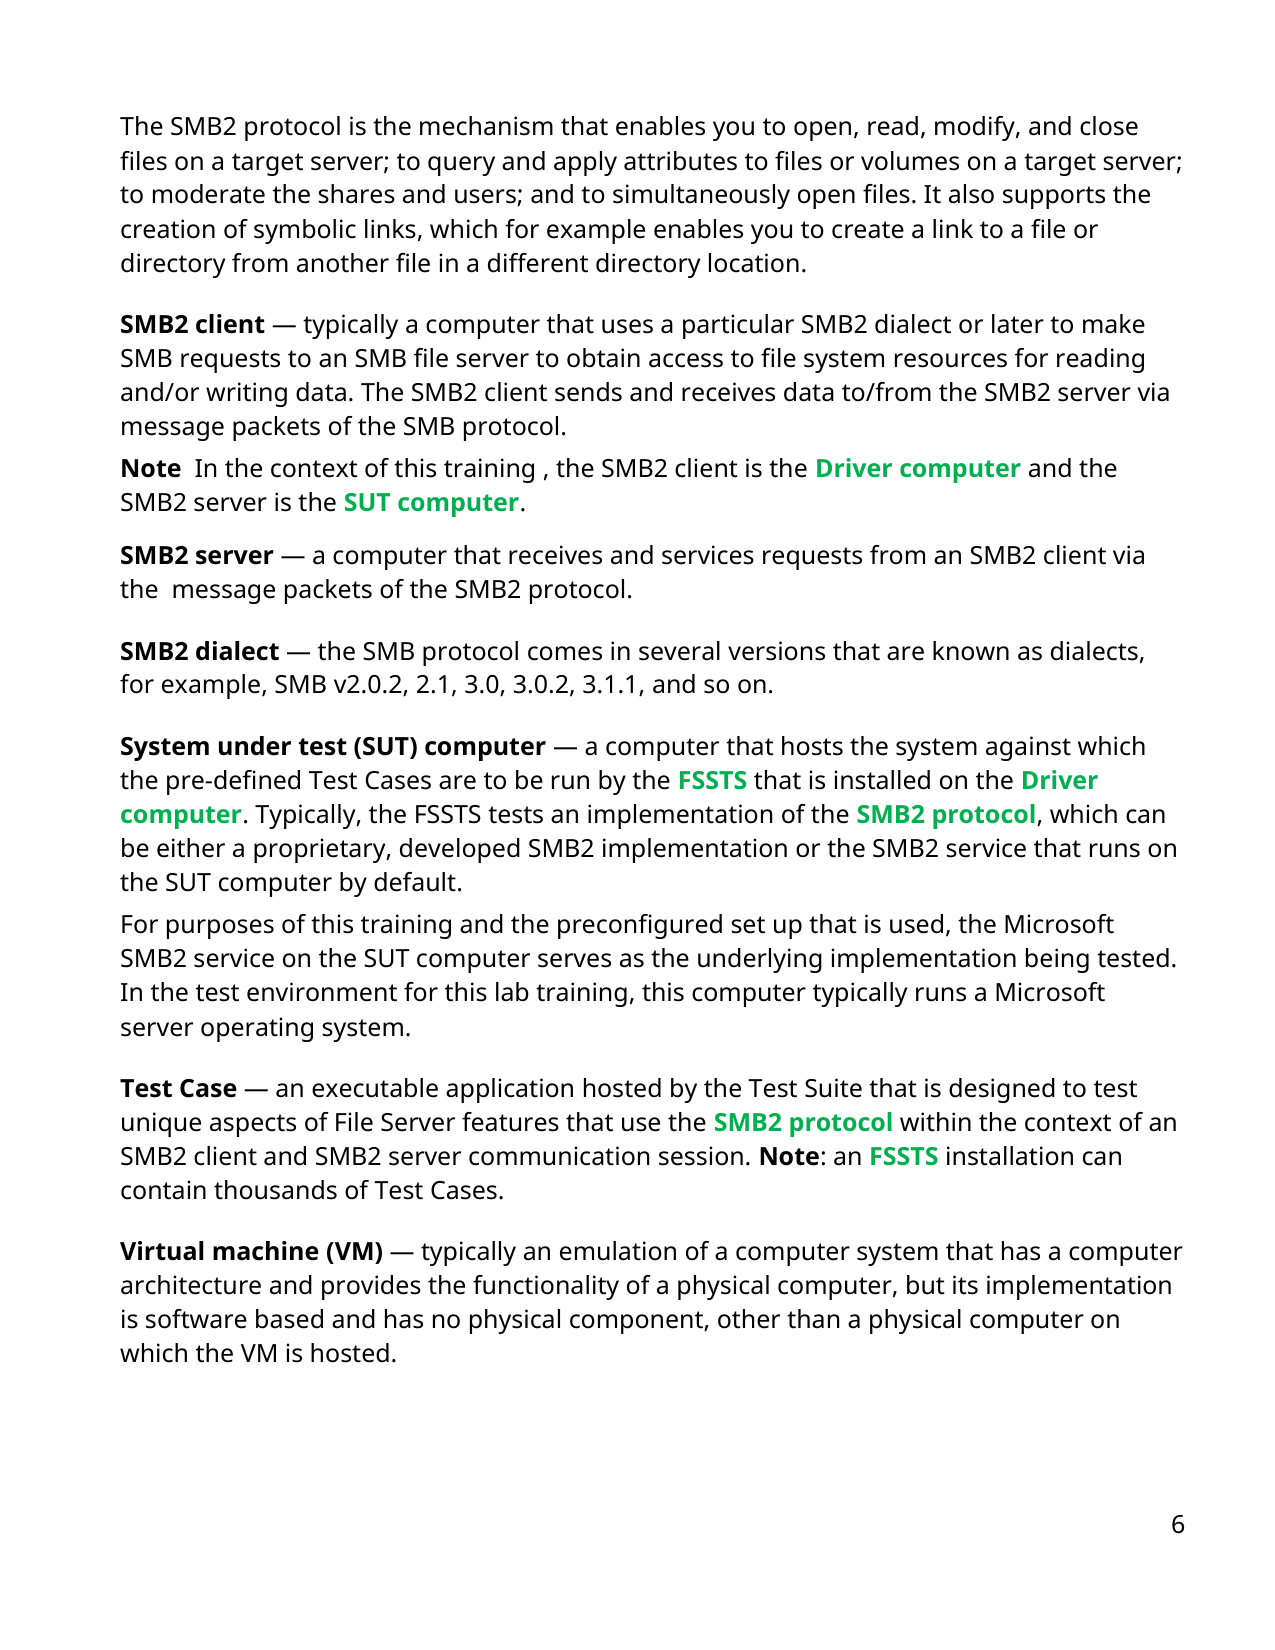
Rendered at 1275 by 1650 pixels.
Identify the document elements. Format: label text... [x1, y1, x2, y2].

text SMB2 server — a computer that receives and services requests from an SMB2 client via the message packets of the SMB2 protocol. [120, 538, 1185, 606]
text Note In the context of this training , the SMB2 client is the Driver computer and the SMB2 server is the SUT computer. [120, 451, 1185, 519]
text The SMB2 protocol is the mechanism that enables you to open, read, modify, and close files on a target server; to query and apply attributes to files or volumes on a target server; to moderate the shares and users; and to simultaneously open files. It also supports the creation of symbolic links, which for example enables you to create a link to a file or directory from another file in a different directory location. [120, 109, 1185, 279]
text SMB2 dialect — the SMB protocol comes in several versions that are known as dialects, for example, SMB v2.0.2, 2.1, 3.0, 3.0.2, 3.1.1, and so on. [120, 633, 1185, 701]
text System under test (SUT) computer — a computer that hosts the system against which the pre-defined Test Cases are to be run by the FSSTS that is installed on the Driver computer. Typically, the FSSTS tests an implementation of the SMB2 protocol, which can be either a proprietary, developed SMB2 implementation or the SMB2 service that runs on the SUT computer by default. [120, 728, 1185, 899]
text Test Case — an executable application hosted by the Test Suite that is designed to test unique aspects of File Server features that use the SMB2 protocol within the context of an SMB2 client and SMB2 server communication session. Note: an FSSTS installation can contain thousands of Test Cases. [120, 1070, 1196, 1207]
text SMB2 client — typically a computer that uses a particular SMB2 dialect or later to make SMB requests to an SMB file server to obtain access to file system resources for reading and/or writing data. The SMB2 client sends and receives data to/from the SMB2 server via message packets of the SMB protocol. [120, 306, 1185, 443]
text Virtual machine (VM) — typically an emulation of a computer system that has a computer architecture and provides the functionality of a physical computer, but its implementation is software based and has no physical component, other than a physical computer on which the VM is hosted. [120, 1234, 1185, 1370]
text For purposes of this training and the preconfigured set up that is used, the Microsoft SMB2 service on the SUT computer serves as the underlying implementation being tested. In the test environment for this lab training, this computer typically runs a Microsoft server operating system. [120, 907, 1185, 1043]
